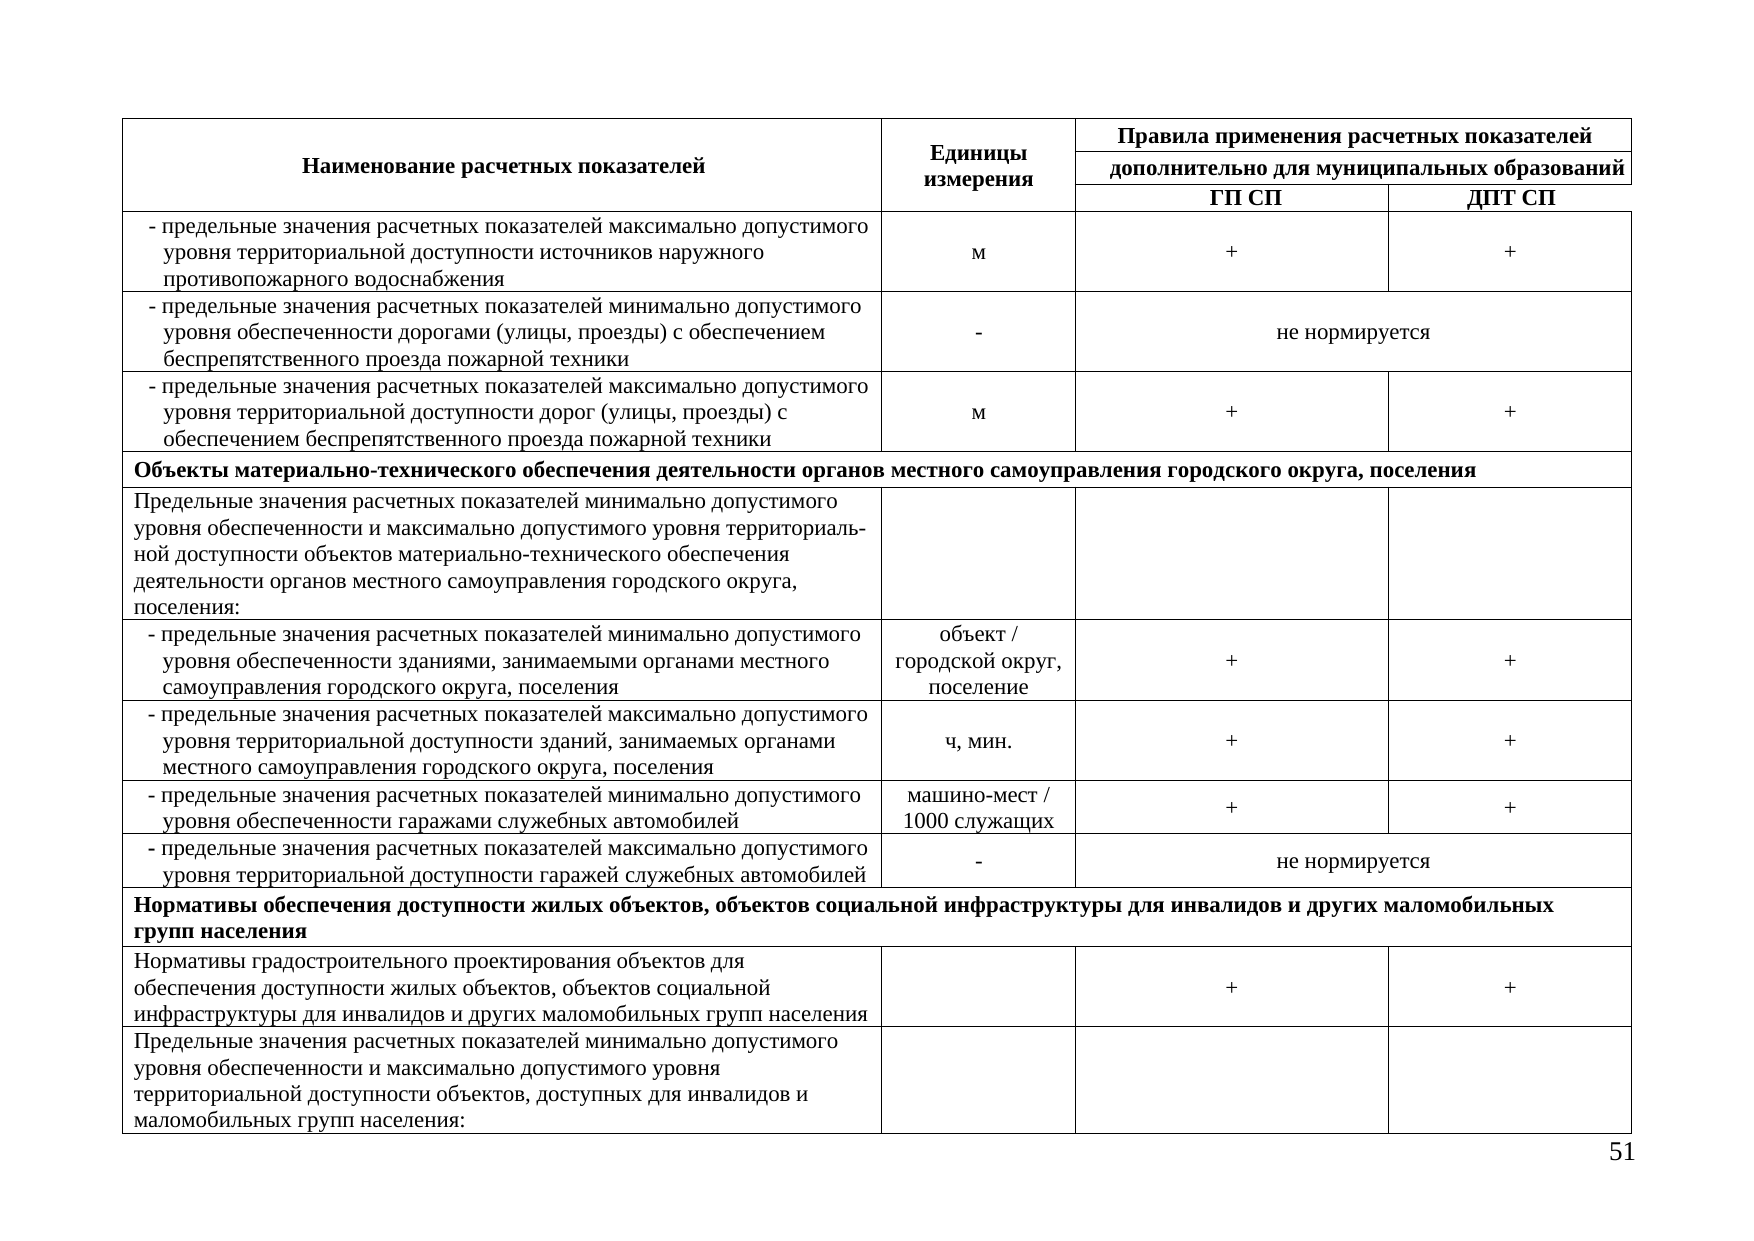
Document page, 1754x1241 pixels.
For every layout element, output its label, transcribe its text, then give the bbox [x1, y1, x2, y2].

table_cell ГП СП [1100, 185, 1388, 211]
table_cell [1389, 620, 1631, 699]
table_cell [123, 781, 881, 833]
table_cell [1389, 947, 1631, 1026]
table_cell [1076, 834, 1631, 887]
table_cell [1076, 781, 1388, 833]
table_header Единицы измерения [882, 119, 1075, 211]
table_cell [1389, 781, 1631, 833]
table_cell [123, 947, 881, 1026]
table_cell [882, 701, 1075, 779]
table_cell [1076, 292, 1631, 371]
table_header Правила применения расчетных показателей [1076, 119, 1631, 151]
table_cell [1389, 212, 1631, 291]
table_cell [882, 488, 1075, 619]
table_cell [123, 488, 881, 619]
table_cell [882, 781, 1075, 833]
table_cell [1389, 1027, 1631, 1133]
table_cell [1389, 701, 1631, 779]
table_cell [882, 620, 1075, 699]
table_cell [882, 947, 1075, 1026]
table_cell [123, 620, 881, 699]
table_header Наименование расчетных показателей [123, 119, 881, 211]
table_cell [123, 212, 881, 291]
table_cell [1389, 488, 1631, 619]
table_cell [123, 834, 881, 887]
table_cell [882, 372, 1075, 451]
table_cell дополнительно для муниципальных образований [1100, 152, 1631, 183]
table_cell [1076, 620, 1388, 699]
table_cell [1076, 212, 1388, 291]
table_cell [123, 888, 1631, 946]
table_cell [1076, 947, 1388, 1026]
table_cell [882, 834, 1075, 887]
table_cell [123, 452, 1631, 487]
table_cell [1076, 185, 1100, 211]
table_cell ДПТ СП [1389, 185, 1632, 211]
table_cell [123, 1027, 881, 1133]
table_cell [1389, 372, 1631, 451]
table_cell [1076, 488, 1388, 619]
table_cell [1076, 152, 1100, 183]
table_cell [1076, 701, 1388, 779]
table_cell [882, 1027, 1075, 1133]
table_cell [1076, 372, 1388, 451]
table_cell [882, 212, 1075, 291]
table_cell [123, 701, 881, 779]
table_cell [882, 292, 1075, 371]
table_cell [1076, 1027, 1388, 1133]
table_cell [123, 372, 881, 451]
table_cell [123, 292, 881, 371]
